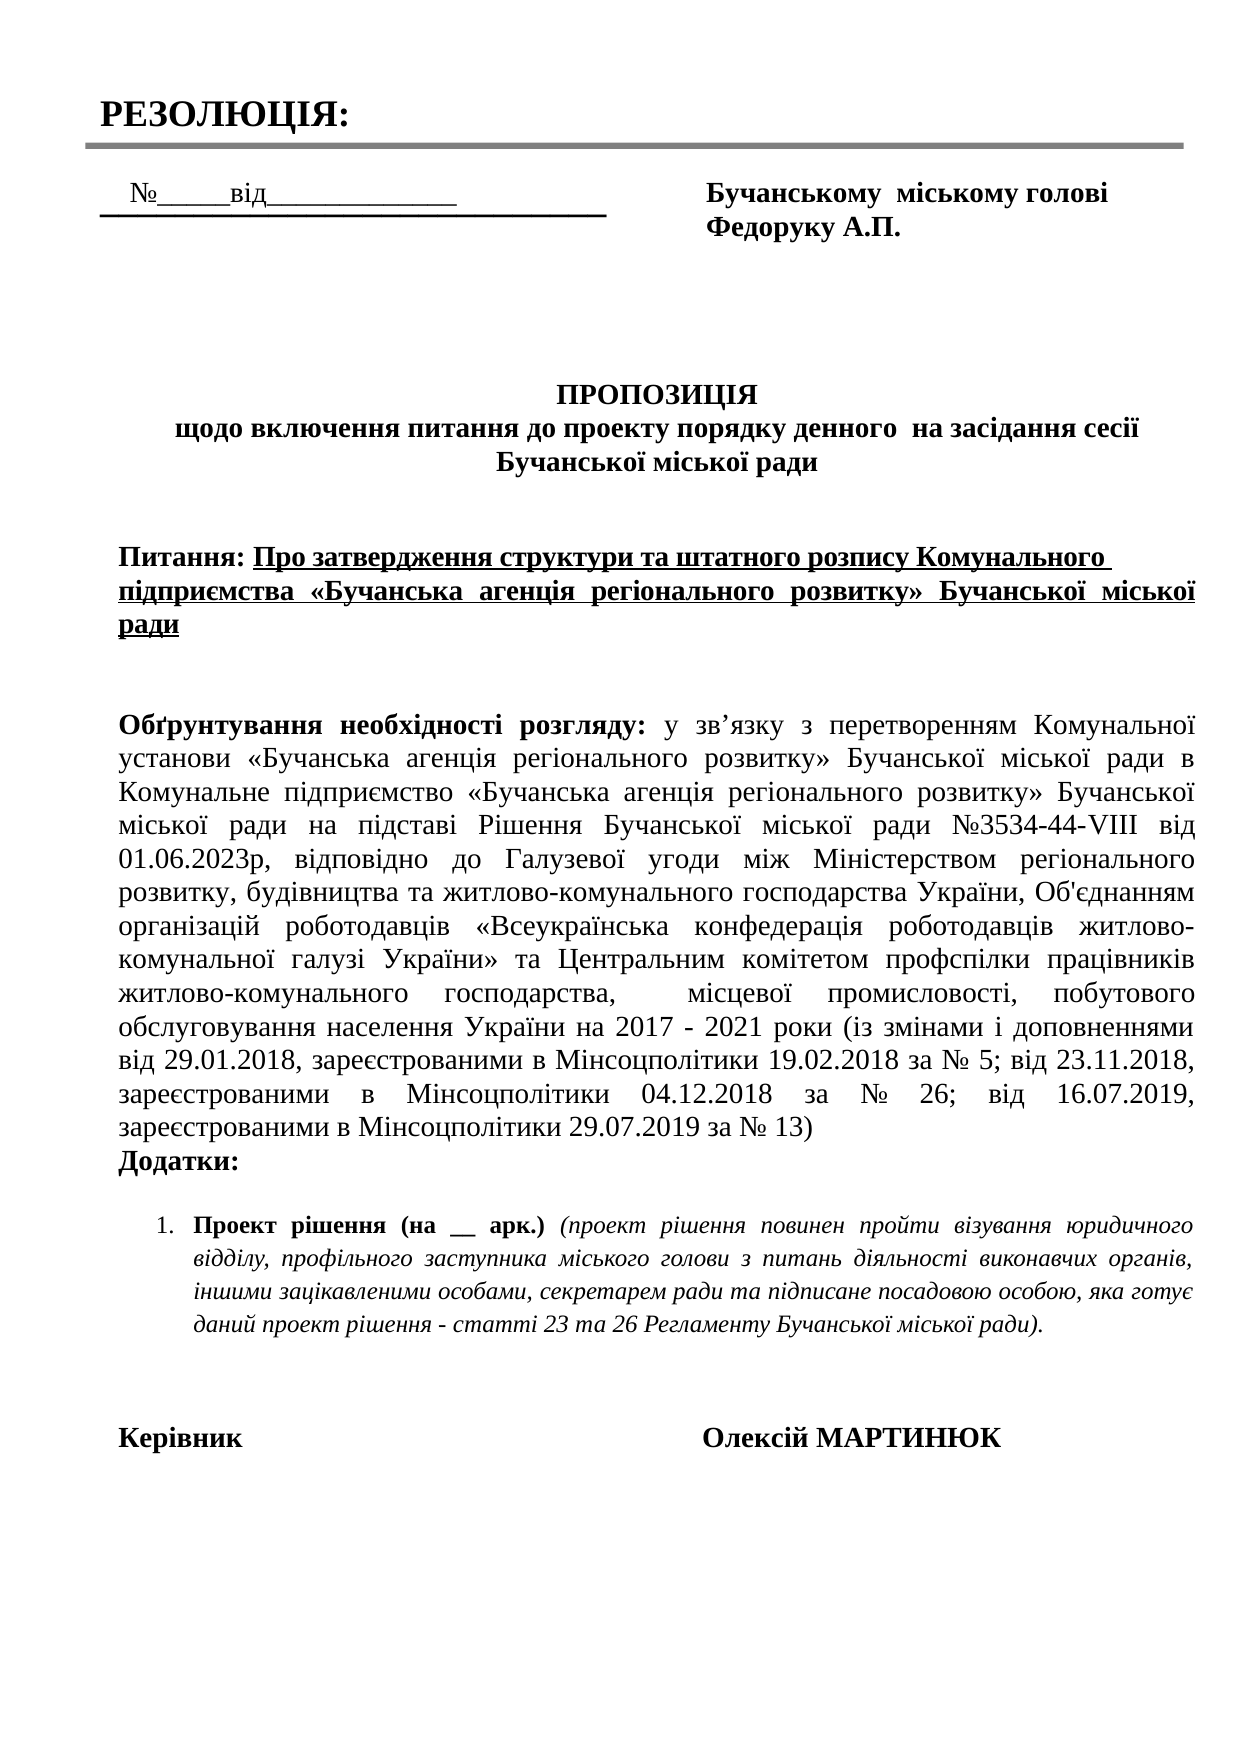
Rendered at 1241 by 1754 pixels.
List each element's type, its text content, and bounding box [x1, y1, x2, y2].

text Обґрунтування необхідності розгляду: у зв’язку з перетворенням Комунальної установи «Бучанська агенція регіонального розвитку» Бучанської міської ради в Комунальне підприємство «Бучанська агенція регіонального розвитку» Бучанської міської ради на підставі Рішення Бучанської міської ради №3534-44-VIII від 01.06.2023р, відповідно до Галузевої угоди між Міністерством регіонального розвитку, будівництва та житлово-комунального господарства України, Об'єднанням організацій роботодавців «Всеукраїнська конфедерація роботодавців житлово-комунальної галузі України» та Центральним комітетом профспілки працівників житлово-комунального господарства, місцевої промисловості, побутового обслуговування населення України на 2017 - 2021 роки (із змінами і доповненнями від 29.01.2018, зареєстрованими в Мінсоцполітики 19.02.2018 за № 5; від 23.11.2018, зареєстрованими в Мінсоцполітики 04.12.2018 за № 26; від 16.07.2019, зареєстрованими в Мінсоцполітики 29.07.2019 за № 13) [118, 707, 1196, 1143]
text Додатки: [118, 1143, 1196, 1176]
text Питання: Про затвердження структури та штатного розпису Комунального [118, 539, 1196, 573]
list Проект рішення (на __ арк.) (проект рішення повинен пройти візування юридичного відділу, профільного заступника міського голови з питань діяльності виконавчих органів, іншими зацікавленими особами, секретарем ради та підписане посадовою особою, яка готує даний проект рішення - статті 23 та 26 Регламенту Бучанської міської ради). [156, 1210, 1196, 1338]
text ПРОПОЗИЦІЯ [118, 377, 1196, 410]
table_header Бучанському міському голові Федоруку А.П. [691, 176, 1148, 243]
text щодо включення питання до проекту порядку денного на засідання сесії Бучанської міської ради [118, 410, 1196, 477]
text Керівник Олексій МАРТИНЮК [118, 1420, 1196, 1454]
text підприємства «Бучанська агенція регіонального розвитку» Бучанської міської ради [118, 573, 1196, 640]
table_header №_____від_____________ [118, 176, 691, 243]
